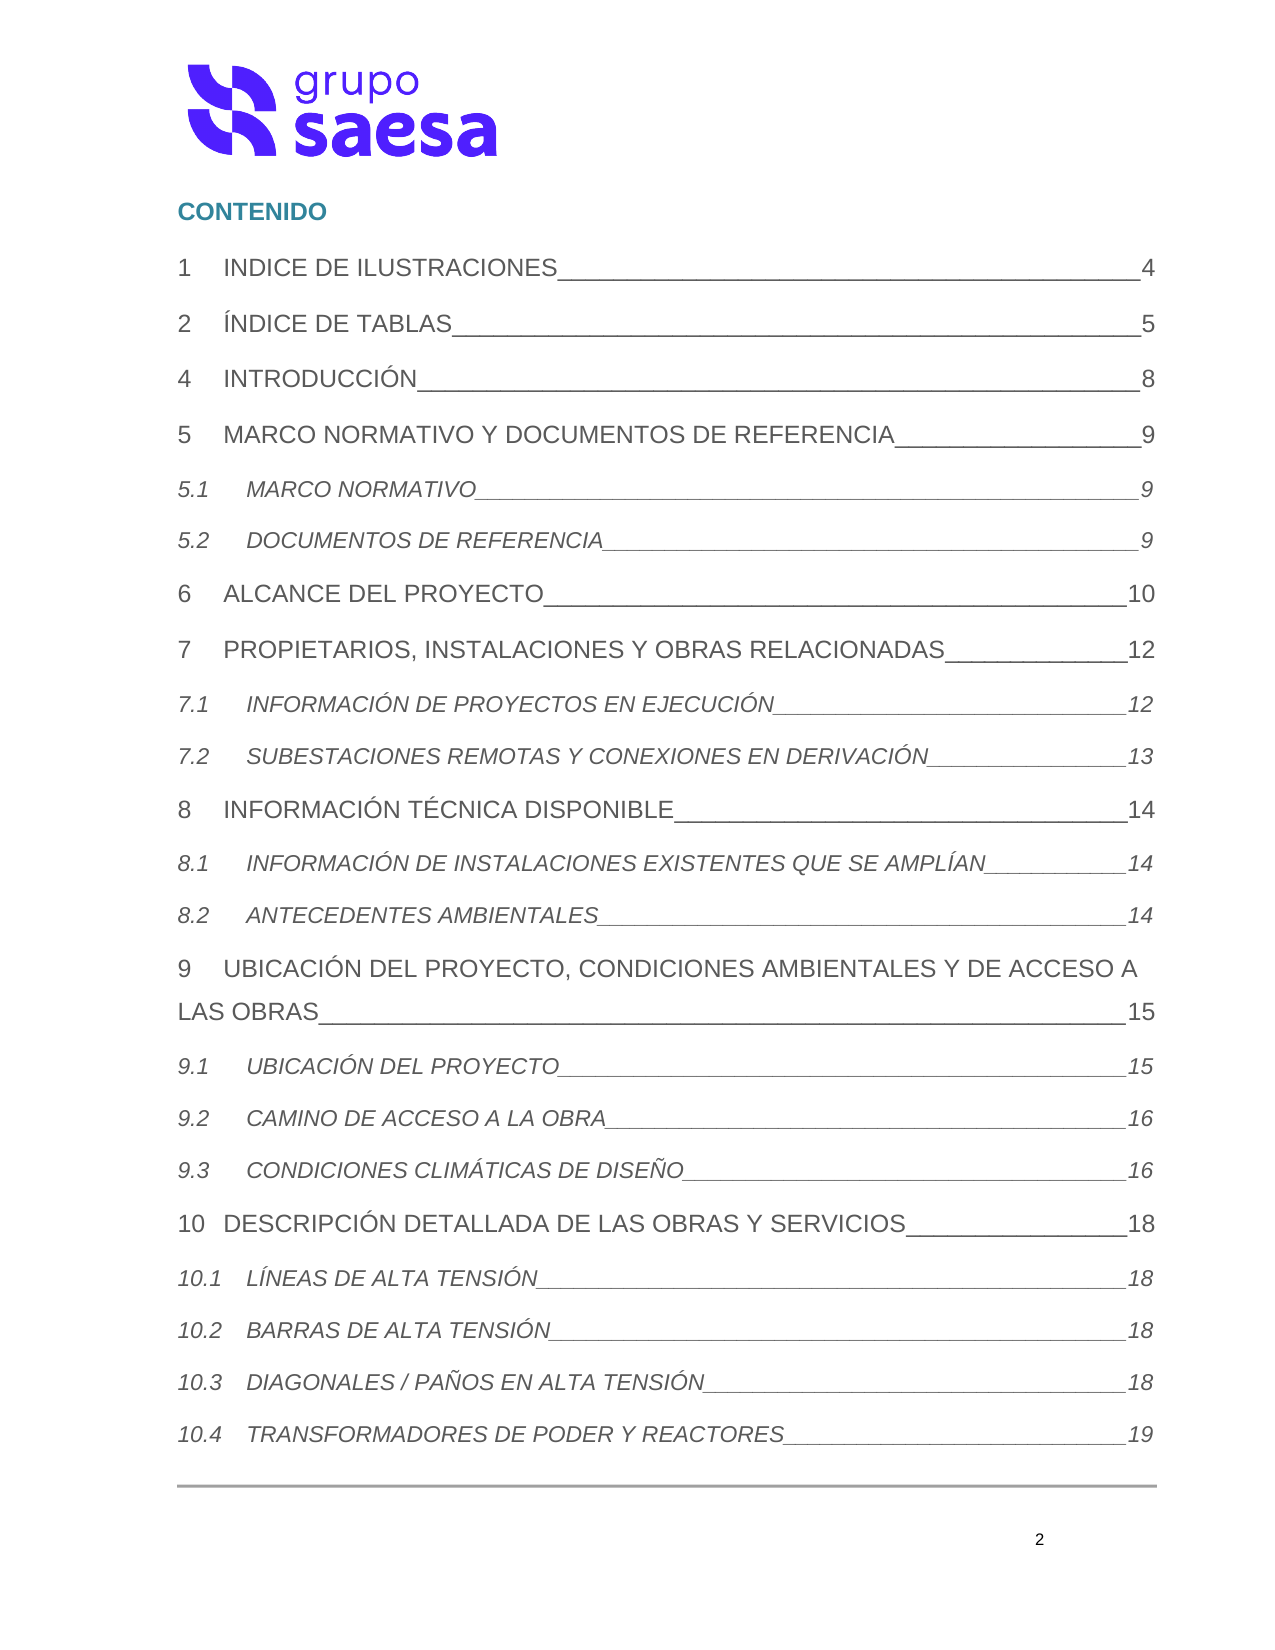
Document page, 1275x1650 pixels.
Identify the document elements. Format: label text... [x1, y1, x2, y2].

text 10 DESCRIPCIÓN DETALLADA DE LAS OBRAS Y SERVICIOS 18 [177, 1209, 1157, 1238]
text 8.1 INFORMACIÓN DE INSTALACIONES EXISTENTES QUE SE AMPLÍAN 14 [177, 850, 1157, 877]
text 2 ÍNDICE DE TABLAS 5 [177, 309, 1157, 337]
text 10.4 TRANSFORMADORES DE PODER Y REACTORES 19 [177, 1421, 1157, 1447]
text 9.2 CAMINO DE ACCESO A LA OBRA 16 [177, 1105, 1157, 1131]
text 10.2 BARRAS DE ALTA TENSIÓN 18 [177, 1317, 1157, 1343]
text 9 UBICACIÓN DEL PROYECTO, CONDICIONES AMBIENTALES Y DE ACCESO A LAS OBRAS 15 [177, 954, 1157, 1026]
text 9.3 CONDICIONES CLIMÁTICAS DE DISEÑO 16 [177, 1157, 1157, 1183]
text 7.2 SUBESTACIONES REMOTAS Y CONEXIONES EN DERIVACIÓN 13 [177, 743, 1157, 769]
text 10.1 LÍNEAS DE ALTA TENSIÓN 18 [177, 1264, 1157, 1291]
text 8 INFORMACIÓN TÉCNICA DISPONIBLE 14 [177, 795, 1157, 823]
text 4 INTRODUCCIÓN 8 [177, 364, 1157, 393]
text 8.2 ANTECEDENTES AMBIENTALES 14 [177, 902, 1157, 929]
text 1 INDICE DE ILUSTRACIONES 4 [177, 253, 1157, 282]
picture [177, 56, 506, 160]
text 5.1 MARCO NORMATIVO 9 [177, 476, 1157, 502]
text 5 MARCO NORMATIVO Y DOCUMENTOS DE REFERENCIA 9 [177, 420, 1157, 449]
text 5.2 DOCUMENTOS DE REFERENCIA 9 [177, 527, 1157, 554]
text 9.1 UBICACIÓN DEL PROYECTO 15 [177, 1053, 1157, 1079]
text 7 PROPIETARIOS, INSTALACIONES Y OBRAS RELACIONADAS 12 [177, 635, 1157, 664]
text CONTENIDO [177, 197, 1157, 226]
text 10.3 DIAGONALES / PAÑOS EN ALTA TENSIÓN 18 [177, 1368, 1157, 1395]
text 7.1 INFORMACIÓN DE PROYECTOS EN EJECUCIÓN 12 [177, 691, 1157, 717]
text 6 ALCANCE DEL PROYECTO 10 [177, 579, 1157, 608]
